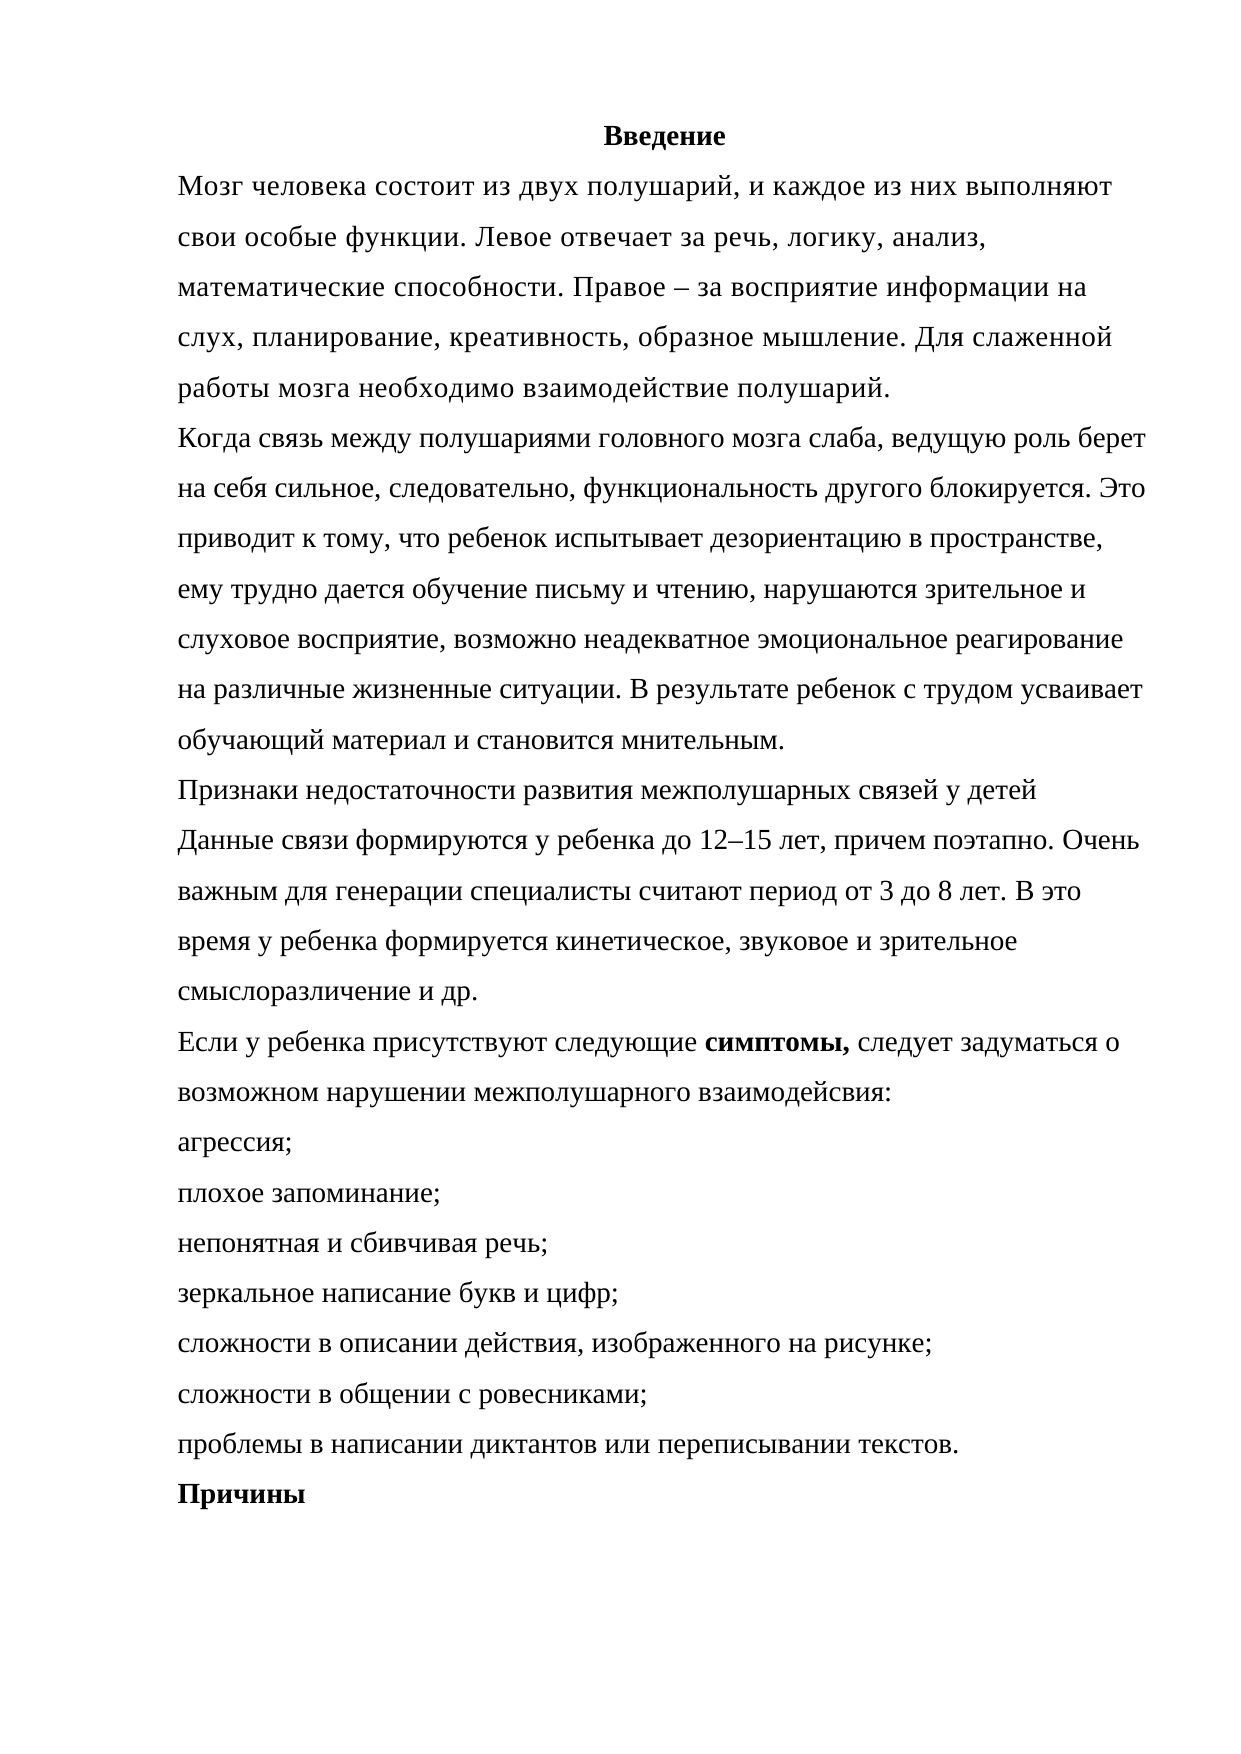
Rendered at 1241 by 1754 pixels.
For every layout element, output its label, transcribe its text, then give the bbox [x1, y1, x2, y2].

text Данные связи формируются у ребенка до 12–15 лет, причем поэтапно. Очень важным для генерации специалисты считают период от 3 до 8 лет. В это время у ребенка формируется кинетическое, звуковое и зрительное смыслоразличение и др. [177, 822, 1152, 1007]
text зеркальное написание букв и цифр; [177, 1275, 1152, 1309]
text сложности в описании действия, изображенного на рисунке; [177, 1326, 1152, 1359]
text непонятная и сбивчивая речь; [177, 1225, 1152, 1258]
text Признаки недостаточности развития межполушарных связей у детей [177, 772, 1152, 806]
text плохое запоминание; [177, 1175, 1152, 1208]
text Если у ребенка присутствуют следующие симптомы, следует задуматься о возможном нарушении межполушарного взаимодейсвия: [177, 1024, 1152, 1108]
text Введение [177, 118, 1152, 152]
text агрессия; [177, 1124, 1152, 1158]
text проблемы в написании диктантов или переписывании текстов. [177, 1426, 1152, 1460]
text Причины [177, 1477, 1152, 1510]
text Мозг человека состоит из двух полушарий, и каждое из них выполняют свои особые функции. Левое отвечает за речь, логику, анализ, математические способности. Правое – за восприятие информации на слух, планирование, креативность, образное мышление. Для слаженной работы мозга необходимо взаимодействие полушарий. Когда связь между полушариями головного мозга слаба, ведущую роль берет на себя сильное, следовательно, функциональность другого блокируется. Это приводит к тому, что ребенок испытывает дезориентацию в пространстве, ему трудно дается обучение письму и чтению, нарушаются зрительное и слуховое восприятие, возможно неадекватное эмоциональное реагирование на различные жизненные ситуации. В результате ребенок с трудом усваивает обучающий материал и становится мнительным. [177, 168, 1152, 755]
text сложности в общении с ровесниками; [177, 1376, 1152, 1409]
